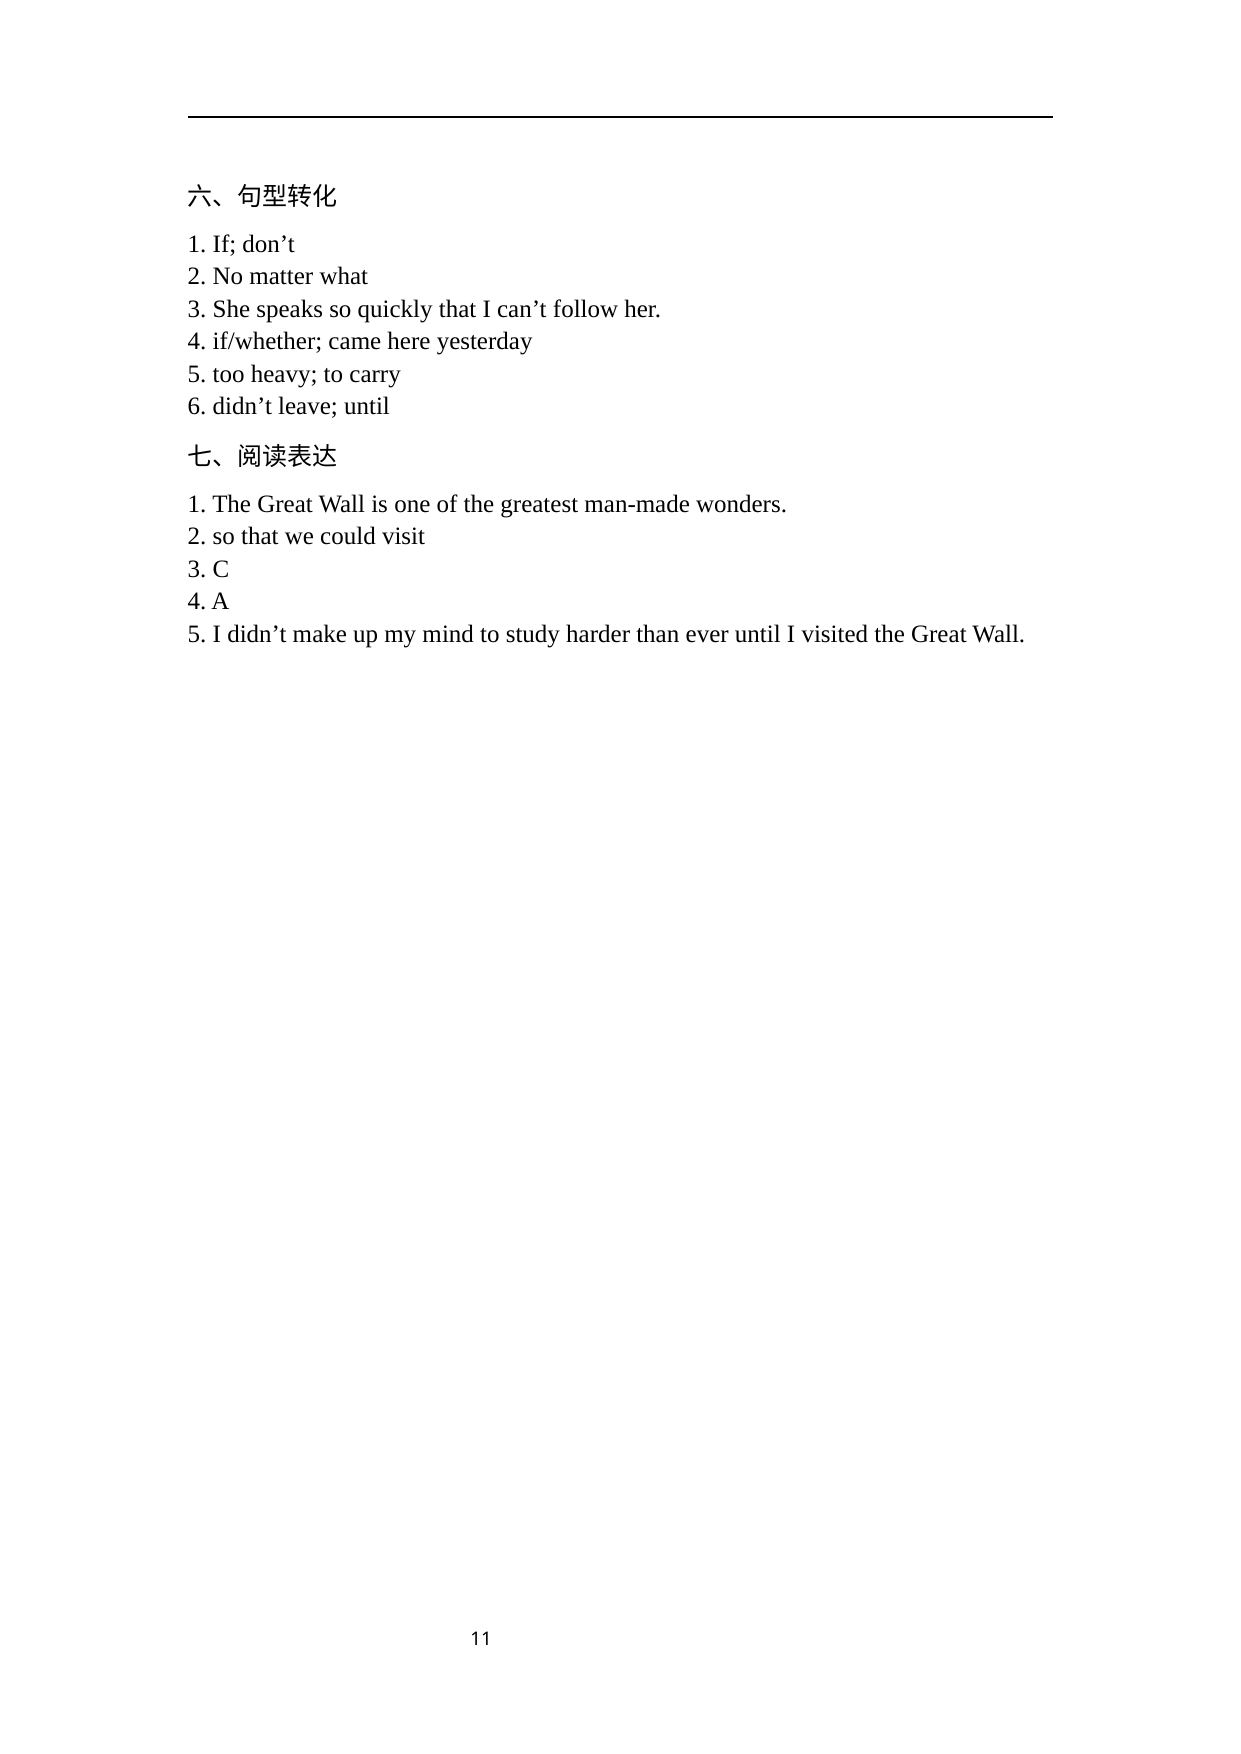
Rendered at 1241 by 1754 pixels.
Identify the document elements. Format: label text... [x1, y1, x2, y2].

text 3. C [187, 552, 1053, 584]
text 2. No matter what [187, 259, 1053, 292]
text 1. If; don’t [187, 227, 1053, 259]
text 六、句型转化 [187, 162, 1053, 227]
text 2. so that we could visit [187, 519, 1053, 552]
text 3. She speaks so quickly that I can’t follow her. [187, 292, 1053, 324]
text 4. A [187, 584, 1053, 617]
text 5. too heavy; to carry [187, 357, 1053, 389]
text 5. I didn’t make up my mind to study harder than ever until I visited the Great Wall. [187, 617, 1053, 649]
text 6. didn’t leave; until [187, 389, 1053, 422]
text 1. The Great Wall is one of the greatest man-made wonders. [187, 487, 1053, 519]
text 4. if/whether; came here yesterday [187, 324, 1053, 357]
text 七、阅读表达 [187, 422, 1053, 487]
